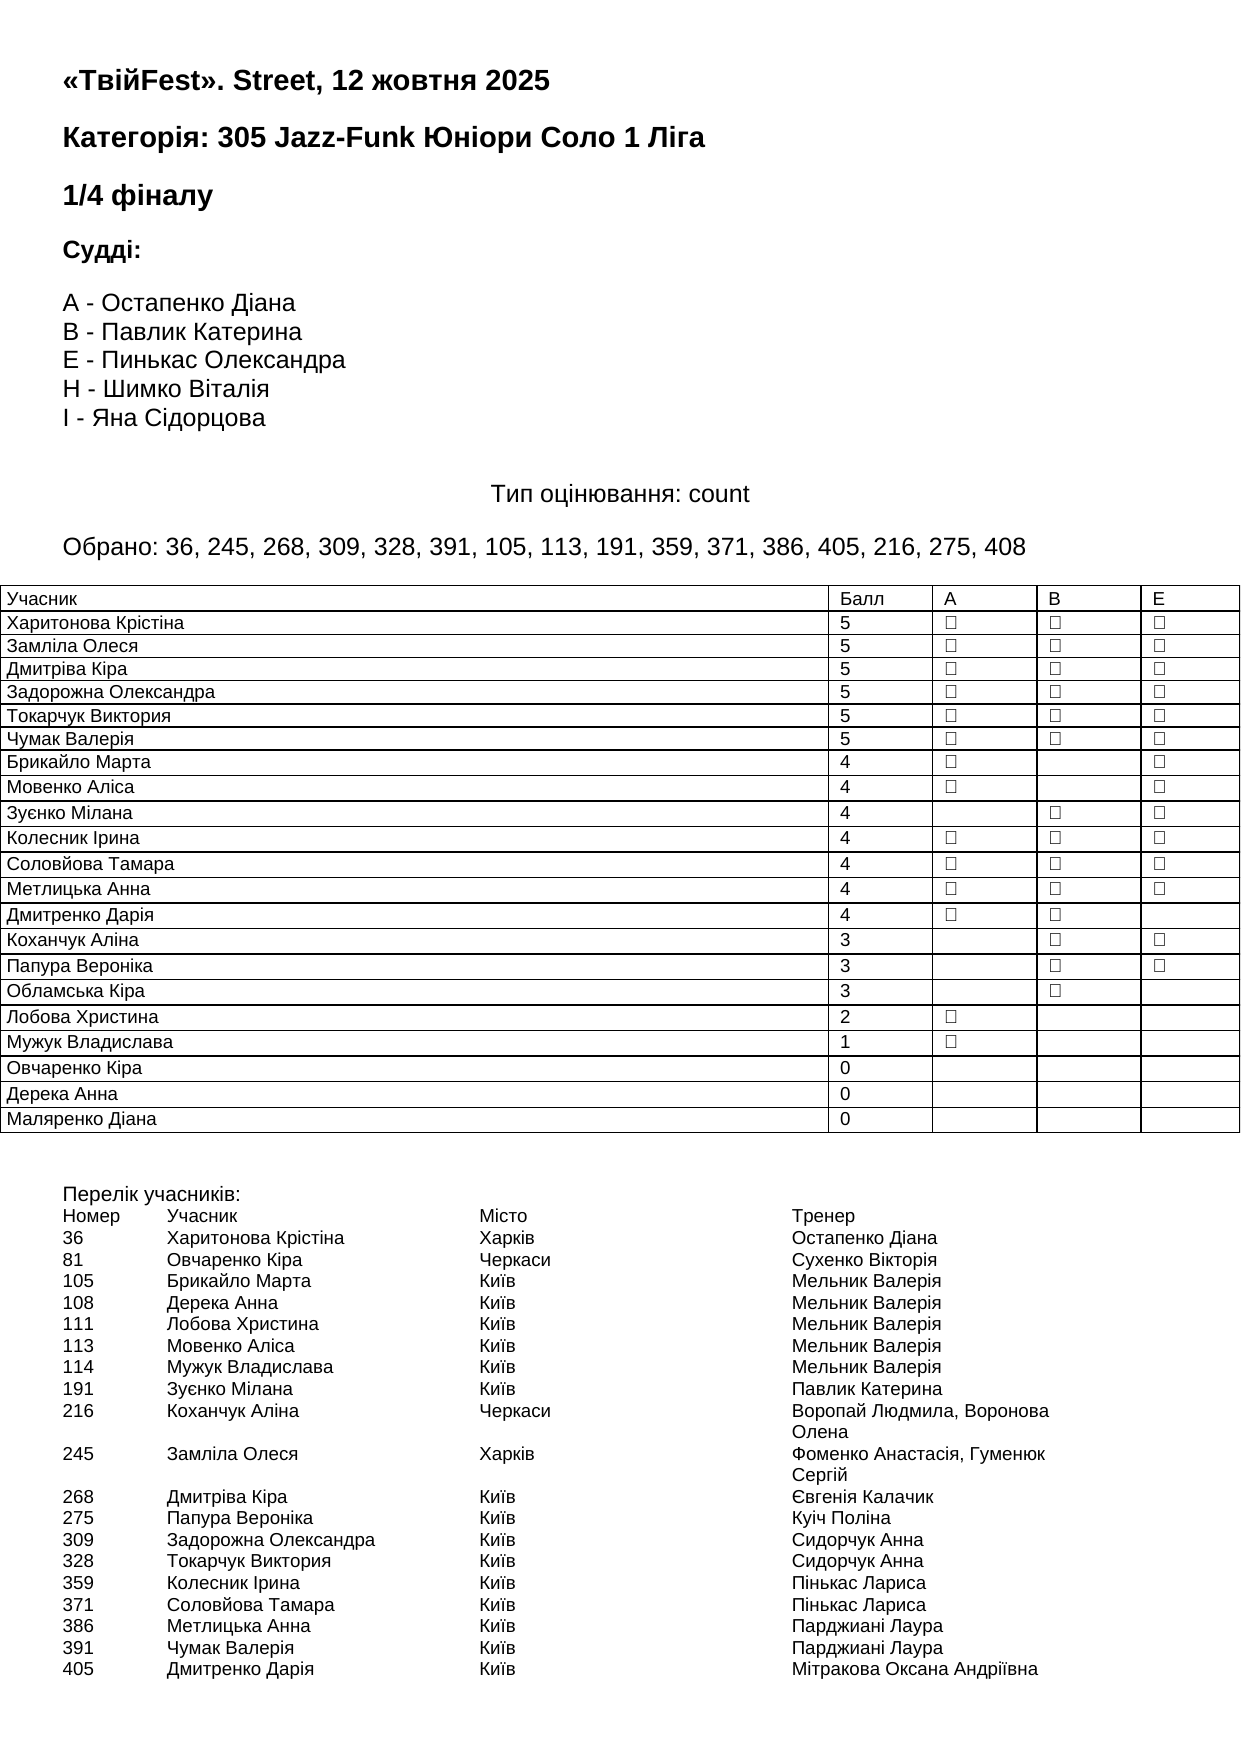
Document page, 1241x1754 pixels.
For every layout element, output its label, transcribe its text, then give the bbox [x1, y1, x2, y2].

table_cell Мельник Валерія [780, 1335, 1093, 1356]
table_cell [1142, 1108, 1239, 1132]
table_cell Київ [468, 1313, 780, 1335]
table_cell 4 [829, 878, 932, 902]
table_cell ✅ [933, 904, 1036, 928]
table_cell ✅ [933, 853, 1036, 877]
table_cell ✅ [1142, 776, 1239, 800]
table_cell 386 [51, 1615, 155, 1637]
table_cell [1038, 1108, 1140, 1132]
table_cell ✅ [1142, 929, 1239, 953]
table_cell Чумак Валерія [155, 1637, 468, 1658]
table_cell ✅ [933, 1031, 1036, 1055]
table_cell Павлик Катерина [780, 1378, 1093, 1399]
table_cell 114 [51, 1356, 155, 1378]
table_cell Овчаренко Кіра [155, 1249, 468, 1270]
table_cell ✅ [1142, 802, 1239, 826]
table_cell Лобова Христина [155, 1313, 468, 1335]
table_cell [933, 955, 1036, 979]
list B - Павлик Катерина [62, 316, 1178, 345]
table_cell 4 [829, 751, 932, 774]
table_cell Парджиані Лаура [780, 1615, 1093, 1637]
table_cell 371 [51, 1594, 155, 1615]
table_header Місто [468, 1205, 780, 1227]
table_cell Брикайло Марта [155, 1270, 468, 1292]
table_cell Мельник Валерія [780, 1292, 1093, 1313]
table_cell 0 [829, 1082, 932, 1106]
table_cell ✅ [1142, 681, 1239, 703]
table_cell ✅ [1038, 980, 1140, 1004]
table_cell Мужук Владислава [155, 1356, 468, 1378]
table_cell 4 [829, 776, 932, 800]
table_cell ✅ [933, 878, 1036, 902]
table_cell ✅ [933, 776, 1036, 800]
table_cell [1038, 751, 1140, 774]
table_cell 5 [829, 658, 932, 680]
table_cell Зуєнко Мілана [155, 1378, 468, 1399]
table_cell 36 [51, 1227, 155, 1248]
table_cell Токарчук Виктория [155, 1550, 468, 1572]
table_cell 268 [51, 1486, 155, 1507]
text Перелік учасників: [62, 1181, 1178, 1205]
table_header Тренер [780, 1205, 1093, 1227]
table_cell ✅ [1142, 751, 1239, 774]
table_cell Фоменко Анастасія, Гуменюк Сергій [780, 1443, 1093, 1486]
table_cell 191 [51, 1378, 155, 1399]
table_cell Київ [468, 1529, 780, 1550]
table_cell [933, 929, 1036, 953]
table_cell 391 [51, 1637, 155, 1658]
table_cell Харитонова Крістіна [155, 1227, 468, 1248]
table_cell ✅ [933, 612, 1036, 633]
table_cell ✅ [1142, 878, 1239, 902]
table_cell 111 [51, 1313, 155, 1335]
table_cell Коханчук Аліна [155, 1399, 468, 1442]
table_cell Київ [468, 1486, 780, 1507]
table_cell Мельник Валерія [780, 1356, 1093, 1378]
table_cell Задорожна Олександра [1, 681, 828, 703]
table_header B [1038, 586, 1140, 610]
table_cell ✅ [1038, 658, 1140, 680]
text Категорія: 305 Jazz-Funk Юніори Соло 1 Ліга [62, 120, 1178, 153]
table_cell Папура Вероніка [1, 955, 828, 979]
table_header A [933, 586, 1036, 610]
table_cell Київ [468, 1270, 780, 1292]
table_cell [1142, 1082, 1239, 1106]
table_cell 309 [51, 1529, 155, 1550]
table_cell [1142, 904, 1239, 928]
table_cell Мельник Валерія [780, 1313, 1093, 1335]
table_cell 216 [51, 1399, 155, 1442]
table_cell Токарчук Виктория [1, 705, 828, 726]
table_header Номер [51, 1205, 155, 1227]
table_cell Сидорчук Анна [780, 1529, 1093, 1550]
table_cell Парджиані Лаура [780, 1637, 1093, 1658]
table_cell Коханчук Аліна [1, 929, 828, 953]
table_cell 0 [829, 1057, 932, 1081]
table_cell ✅ [1038, 904, 1140, 928]
table_cell 3 [829, 929, 932, 953]
table_cell ✅ [1142, 705, 1239, 726]
table_header Учасник [155, 1205, 468, 1227]
table_cell Папура Вероніка [155, 1507, 468, 1529]
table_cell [780, 1658, 1093, 1680]
table_cell 5 [829, 705, 932, 726]
table_cell Воропай Людмила, Воронова Олена [780, 1399, 1093, 1442]
table_cell 81 [51, 1249, 155, 1270]
table_cell ✅ [1038, 853, 1140, 877]
table_cell Київ [468, 1615, 780, 1637]
table_cell [1038, 776, 1140, 800]
table_cell [1142, 1031, 1239, 1055]
table_cell ✅ [1142, 853, 1239, 877]
table_cell Замліла Олеся [155, 1443, 468, 1486]
text Тип оцінювання: count [62, 479, 1178, 508]
table_cell Харків [468, 1443, 780, 1486]
table_cell Київ [468, 1550, 780, 1572]
table_cell Маляренко Діана [1, 1108, 828, 1132]
table_cell Мовенко Аліса [1, 776, 828, 800]
table_cell Харитонова Крістіна [1, 612, 828, 633]
table_cell 275 [51, 1507, 155, 1529]
table_cell ✅ [1038, 878, 1140, 902]
text Обрано: 36, 245, 268, 309, 328, 391, 105, 113, 191, 359, 371, 386, 405, 216, 275, 408 [62, 532, 1178, 561]
table_cell 1 [829, 1031, 932, 1055]
table_cell ✅ [1142, 658, 1239, 680]
table_cell Соловйова Тамара [155, 1594, 468, 1615]
table_cell 405 [51, 1658, 155, 1680]
table_cell Харків [468, 1227, 780, 1248]
table_cell Євгенія Калачик [780, 1486, 1093, 1507]
table_cell Київ [468, 1658, 780, 1680]
table_cell Обламська Кіра [1, 980, 828, 1004]
table_cell 4 [829, 802, 932, 826]
list I - Яна Сідорцова [62, 403, 1178, 431]
table_cell 328 [51, 1550, 155, 1572]
table_cell 5 [829, 635, 932, 657]
table_cell 359 [51, 1572, 155, 1593]
table_cell [933, 1057, 1036, 1081]
table_cell ✅ [1038, 929, 1140, 953]
table_cell ✅ [1142, 955, 1239, 979]
list H - Шимко Віталія [62, 374, 1178, 403]
table_cell Мужук Владислава [1, 1031, 828, 1055]
table_cell ✅ [1038, 681, 1140, 703]
table_cell Дерека Анна [155, 1292, 468, 1313]
table_cell Зуєнко Мілана [1, 802, 828, 826]
table_cell Дерека Анна [1, 1082, 828, 1106]
table_cell ✅ [933, 751, 1036, 774]
list A - Остапенко Діана [62, 288, 1178, 316]
table_cell Київ [468, 1292, 780, 1313]
table_cell ✅ [1038, 728, 1140, 749]
table_cell [1038, 1006, 1140, 1030]
table_cell Задорожна Олександра [155, 1529, 468, 1550]
table_cell 4 [829, 853, 932, 877]
table_cell Колесник Ірина [1, 827, 828, 851]
table_cell Брикайло Марта [1, 751, 828, 774]
table_cell Київ [468, 1356, 780, 1378]
table_cell Сидорчук Анна [780, 1550, 1093, 1572]
table_cell ✅ [933, 827, 1036, 851]
table_cell ✅ [1038, 827, 1140, 851]
table_cell 5 [829, 681, 932, 703]
table_cell 108 [51, 1292, 155, 1313]
table_header Балл [829, 586, 932, 610]
table_cell ✅ [933, 658, 1036, 680]
text 1/4 фіналу [62, 177, 1178, 211]
table_cell Колесник Ірина [155, 1572, 468, 1593]
table_cell 3 [829, 980, 932, 1004]
table_cell 3 [829, 955, 932, 979]
table_cell Пінькас Лариса [780, 1594, 1093, 1615]
table_cell ✅ [1142, 612, 1239, 633]
table_cell Сухенко Вікторія [780, 1249, 1093, 1270]
table_cell ✅ [1038, 955, 1140, 979]
list E - Пинькас Олександра [62, 345, 1178, 374]
table_cell ✅ [1038, 612, 1140, 633]
table_cell Мовенко Аліса [155, 1335, 468, 1356]
table_cell [1142, 1057, 1239, 1081]
table_cell Мельник Валерія [780, 1270, 1093, 1292]
table_cell Київ [468, 1572, 780, 1593]
table_cell [1142, 980, 1239, 1004]
table_cell Овчаренко Кіра [1, 1057, 828, 1081]
table_cell ✅ [933, 635, 1036, 657]
table_cell Черкаси [468, 1249, 780, 1270]
table_cell Дмитріва Кіра [1, 658, 828, 680]
table_cell Чумак Валерія [1, 728, 828, 749]
table_cell ✅ [1142, 728, 1239, 749]
table_cell ✅ [933, 1006, 1036, 1030]
table_cell 5 [829, 612, 932, 633]
table_cell Пінькас Лариса [780, 1572, 1093, 1593]
table_cell ✅ [1038, 635, 1140, 657]
table_cell [1038, 1057, 1140, 1081]
table_cell Остапенко Діана [780, 1227, 1093, 1248]
table_cell 245 [51, 1443, 155, 1486]
table_cell Київ [468, 1378, 780, 1399]
table_cell 105 [51, 1270, 155, 1292]
table_cell 4 [829, 827, 932, 851]
table_cell Лобова Христина [1, 1006, 828, 1030]
table_cell Київ [468, 1637, 780, 1658]
table_cell 113 [51, 1335, 155, 1356]
table_header E [1142, 586, 1239, 610]
table_cell 4 [829, 904, 932, 928]
table_cell Метлицька Анна [1, 878, 828, 902]
table_cell ✅ [933, 705, 1036, 726]
text «ТвійFest». Street, 12 жовтня 2025 [62, 62, 1178, 96]
table_cell 5 [829, 728, 932, 749]
table_cell Дмитренко Дарія [1, 904, 828, 928]
text Судді: [62, 235, 1178, 264]
table_cell [933, 802, 1036, 826]
table_cell [1142, 1006, 1239, 1030]
table_cell [1038, 1031, 1140, 1055]
table_cell [1038, 1082, 1140, 1106]
table_cell ✅ [933, 681, 1036, 703]
table_cell 2 [829, 1006, 932, 1030]
table_cell ✅ [1038, 802, 1140, 826]
table_cell [933, 1082, 1036, 1106]
table_cell Соловйова Тамара [1, 853, 828, 877]
table_cell ✅ [933, 728, 1036, 749]
table_cell Дмитренко Дарія [155, 1658, 468, 1680]
table_cell Замліла Олеся [1, 635, 828, 657]
table_cell [933, 1108, 1036, 1132]
table_cell ✅ [1142, 635, 1239, 657]
table_header Учасник [1, 586, 828, 610]
table_cell ✅ [1142, 827, 1239, 851]
table_cell Київ [468, 1594, 780, 1615]
table_cell Куіч Поліна [780, 1507, 1093, 1529]
table_cell Черкаси [468, 1399, 780, 1442]
table_cell 0 [829, 1108, 932, 1132]
table_cell ✅ [1038, 705, 1140, 726]
table_cell Київ [468, 1507, 780, 1529]
table_cell Київ [468, 1335, 780, 1356]
table_cell Метлицька Анна [155, 1615, 468, 1637]
table_cell [933, 980, 1036, 1004]
table_cell Дмитріва Кіра [155, 1486, 468, 1507]
